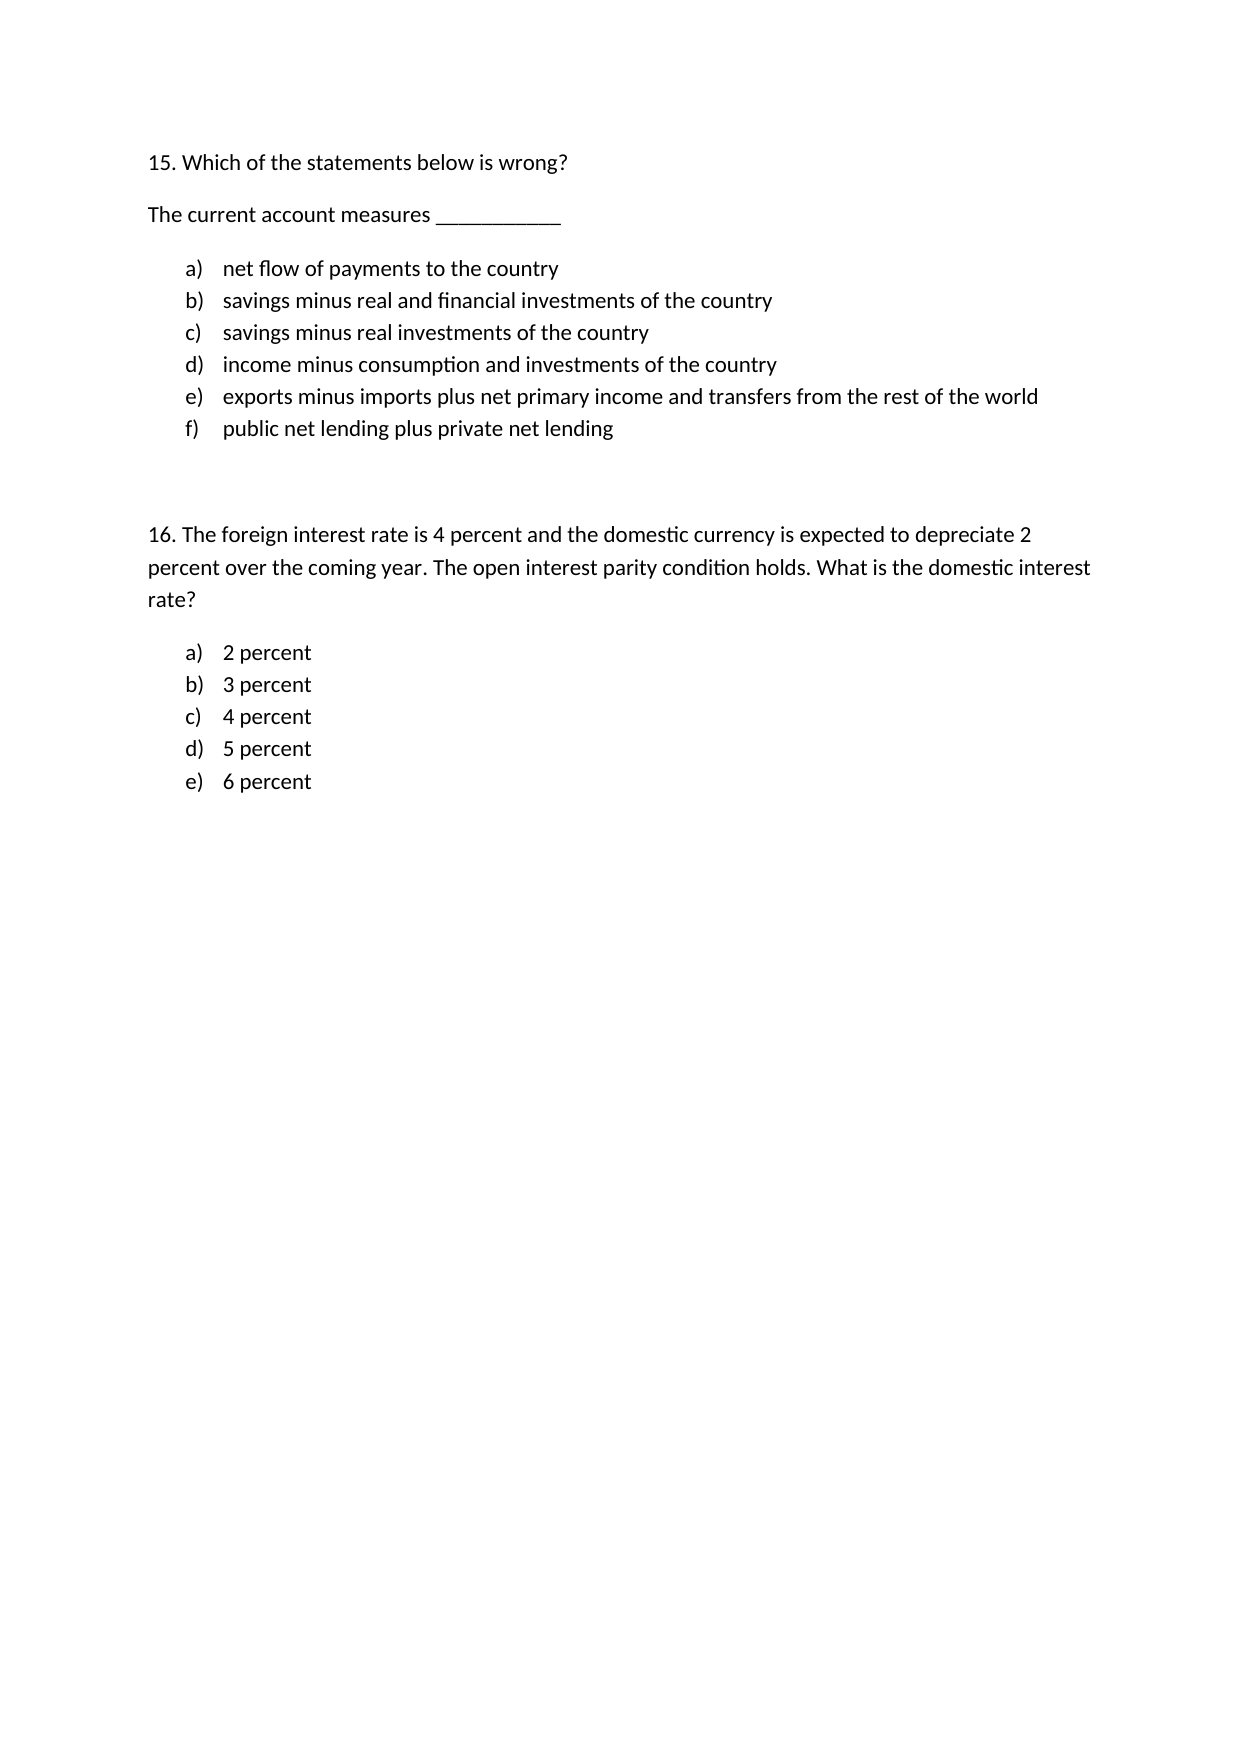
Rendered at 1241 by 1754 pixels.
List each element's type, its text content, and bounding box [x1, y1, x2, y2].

text The current account measures ___________ [148, 201, 1093, 229]
list net flow of payments to the country [185, 254, 1093, 282]
list 4 percent [185, 702, 1093, 730]
list income minus consumption and investments of the country [185, 350, 1093, 378]
list exports minus imports plus net primary income and transfers from the rest of the world [185, 382, 1093, 410]
list 2 percent [185, 638, 1093, 666]
text 15. Which of the statements below is wrong? [148, 148, 1093, 176]
list public net lending plus private net lending [185, 414, 1093, 443]
list savings minus real investments of the country [185, 318, 1093, 346]
list savings minus real and financial investments of the country [185, 286, 1093, 314]
text 16. The foreign interest rate is 4 percent and the domestic currency is expected to depreciate 2 percent over the coming year. The open interest parity condition holds. What is the domestic interest rate? [148, 521, 1093, 613]
list 5 percent [185, 734, 1093, 763]
list 3 percent [185, 670, 1093, 698]
list 6 percent [185, 767, 1093, 795]
